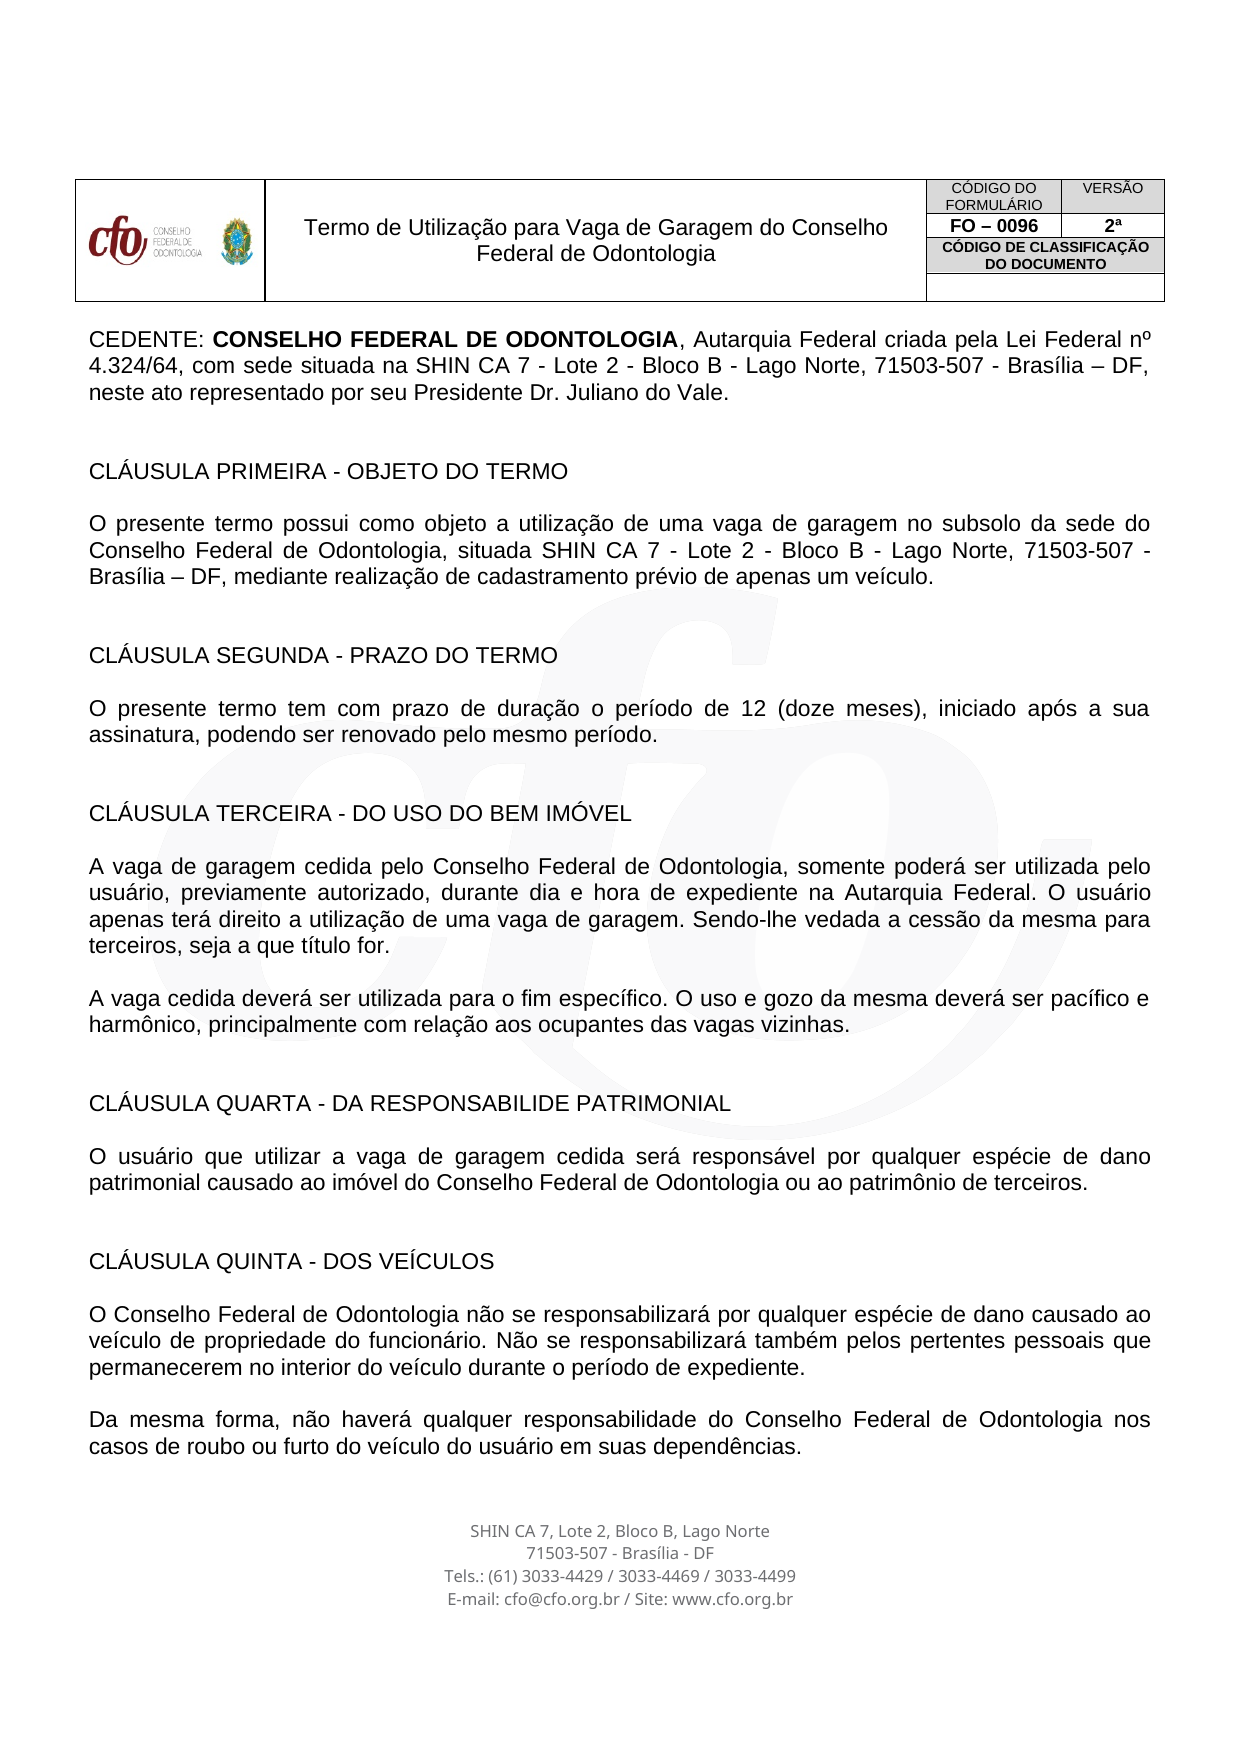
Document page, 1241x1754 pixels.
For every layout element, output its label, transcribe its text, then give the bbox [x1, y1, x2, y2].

text CEDENTE: CONSELHO FEDERAL DE ODONTOLOGIA, Autarquia Federal criada pela Lei Federal nº 4.324/64, com sede situada na SHIN CA 7 - Lote 2 - Bloco B - Lago Norte, 71503-507 - Brasília – DF, neste ato representado por seu Presidente Dr. Juliano do Vale. [88, 326, 1152, 405]
picture [84, 211, 259, 269]
text O presente termo possui como objeto a utilização de uma vaga de garagem no subsolo da sede do Conselho Federal de Odontologia, situada SHIN CA 7 - Lote 2 - Bloco B - Lago Norte, 71503-507 - Brasília – DF, mediante realização de cadastramento prévio de apenas um veículo. [88, 510, 1152, 589]
text CLÁUSULA QUARTA - DA RESPONSABILIDE PATRIMONIAL [88, 1090, 1152, 1116]
text CLÁUSULA SEGUNDA - PRAZO DO TERMO [88, 642, 1152, 668]
text CLÁUSULA PRIMEIRA - OBJETO DO TERMO [88, 458, 1152, 484]
text A vaga de garagem cedida pelo Conselho Federal de Odontologia, somente poderá ser utilizada pelo usuário, previamente autorizado, durante dia e hora de expediente na Autarquia Federal. O usuário apenas terá direito a utilização de uma vaga de garagem. Sendo-lhe vedada a cessão da mesma para terceiros, seja a que título for. [88, 853, 1152, 958]
text A vaga cedida deverá ser utilizada para o fim específico. O uso e gozo da mesma deverá ser pacífico e harmônico, principalmente com relação aos ocupantes das vagas vizinhas. [88, 985, 1152, 1037]
text O usuário que utilizar a vaga de garagem cedida será responsável por qualquer espécie de dano patrimonial causado ao imóvel do Conselho Federal de Odontologia ou ao patrimônio de terceiros. [88, 1143, 1152, 1196]
text O presente termo tem com prazo de duração o período de 12 (doze meses), iniciado após a sua assinatura, podendo ser renovado pelo mesmo período. [88, 695, 1152, 747]
text CLÁUSULA TERCEIRA - DO USO DO BEM IMÓVEL [88, 800, 1152, 827]
text Da mesma forma, não haverá qualquer responsabilidade do Conselho Federal de Odontologia nos casos de roubo ou furto do veículo do usuário em suas dependências. [88, 1406, 1152, 1459]
text CLÁUSULA QUINTA - DOS VEÍCULOS [88, 1248, 1152, 1274]
text O Conselho Federal de Odontologia não se responsabilizará por qualquer espécie de dano causado ao veículo de propriedade do funcionário. Não se responsabilizará também pelos pertentes pessoais que permanecerem no interior do veículo durante o período de expediente. [88, 1301, 1152, 1380]
